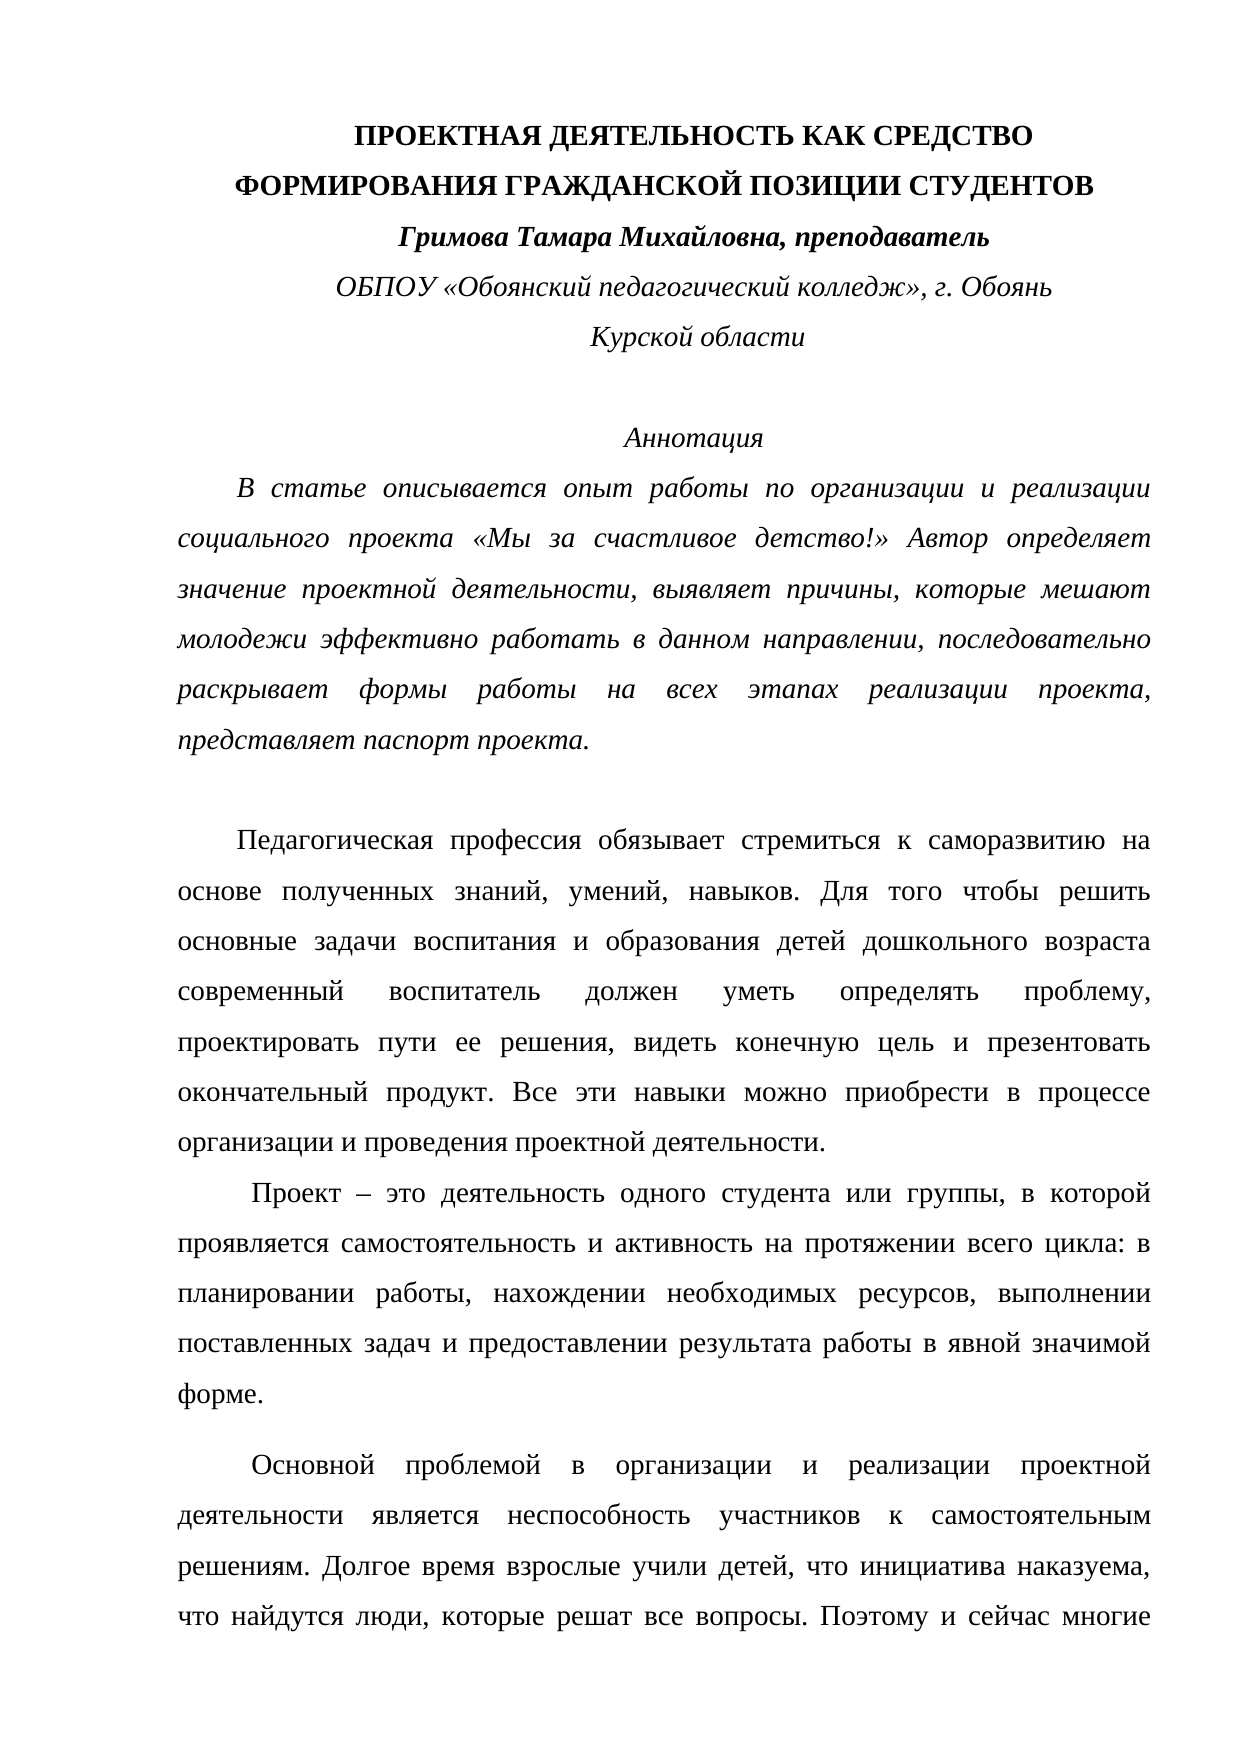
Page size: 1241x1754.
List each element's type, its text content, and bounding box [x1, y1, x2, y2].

text Педагогическая профессия обязывает стремиться к саморазвитию на основе полученных знаний, умений, навыков. Для того чтобы решить основные задачи воспитания и образования детей дошкольного возраста современный воспитатель должен уметь определять проблему, проектировать пути ее решения, видеть конечную цель и презентовать окончательный продукт. Все эти навыки можно приобрести в процессе организации и проведения проектной деятельности. [177, 822, 1152, 1158]
text ПРОЕКТНАЯ ДЕЯТЕЛЬНОСТЬ КАК СРЕДСТВО ФОРМИРОВАНИЯ ГРАЖДАНСКОЙ ПОЗИЦИИ СТУДЕНТОВ [177, 118, 1152, 202]
text Курской области [177, 319, 1152, 353]
text Проект – это деятельность одного студента или группы, в которой проявляется самостоятельность и активность на протяжении всего цикла: в планировании работы, нахождении необходимых ресурсов, выполнении поставленных задач и предоставлении результата работы в явной значимой форме. [177, 1175, 1152, 1409]
text Гримова Тамара Михайловна, преподаватель [177, 219, 1152, 252]
text В статье описывается опыт работы по организации и реализации социального проекта «Мы за счастливое детство!» Автор определяет значение проектной деятельности, выявляет причины, которые мешают молодежи эффективно работать в данном направлении, последовательно раскрывает формы работы на всех этапах реализации проекта, представляет паспорт проекта. [177, 470, 1152, 755]
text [177, 1447, 1152, 1632]
text ОБПОУ «Обоянский педагогический колледж», г. Обоянь [177, 269, 1152, 303]
text Аннотация [177, 420, 1152, 453]
